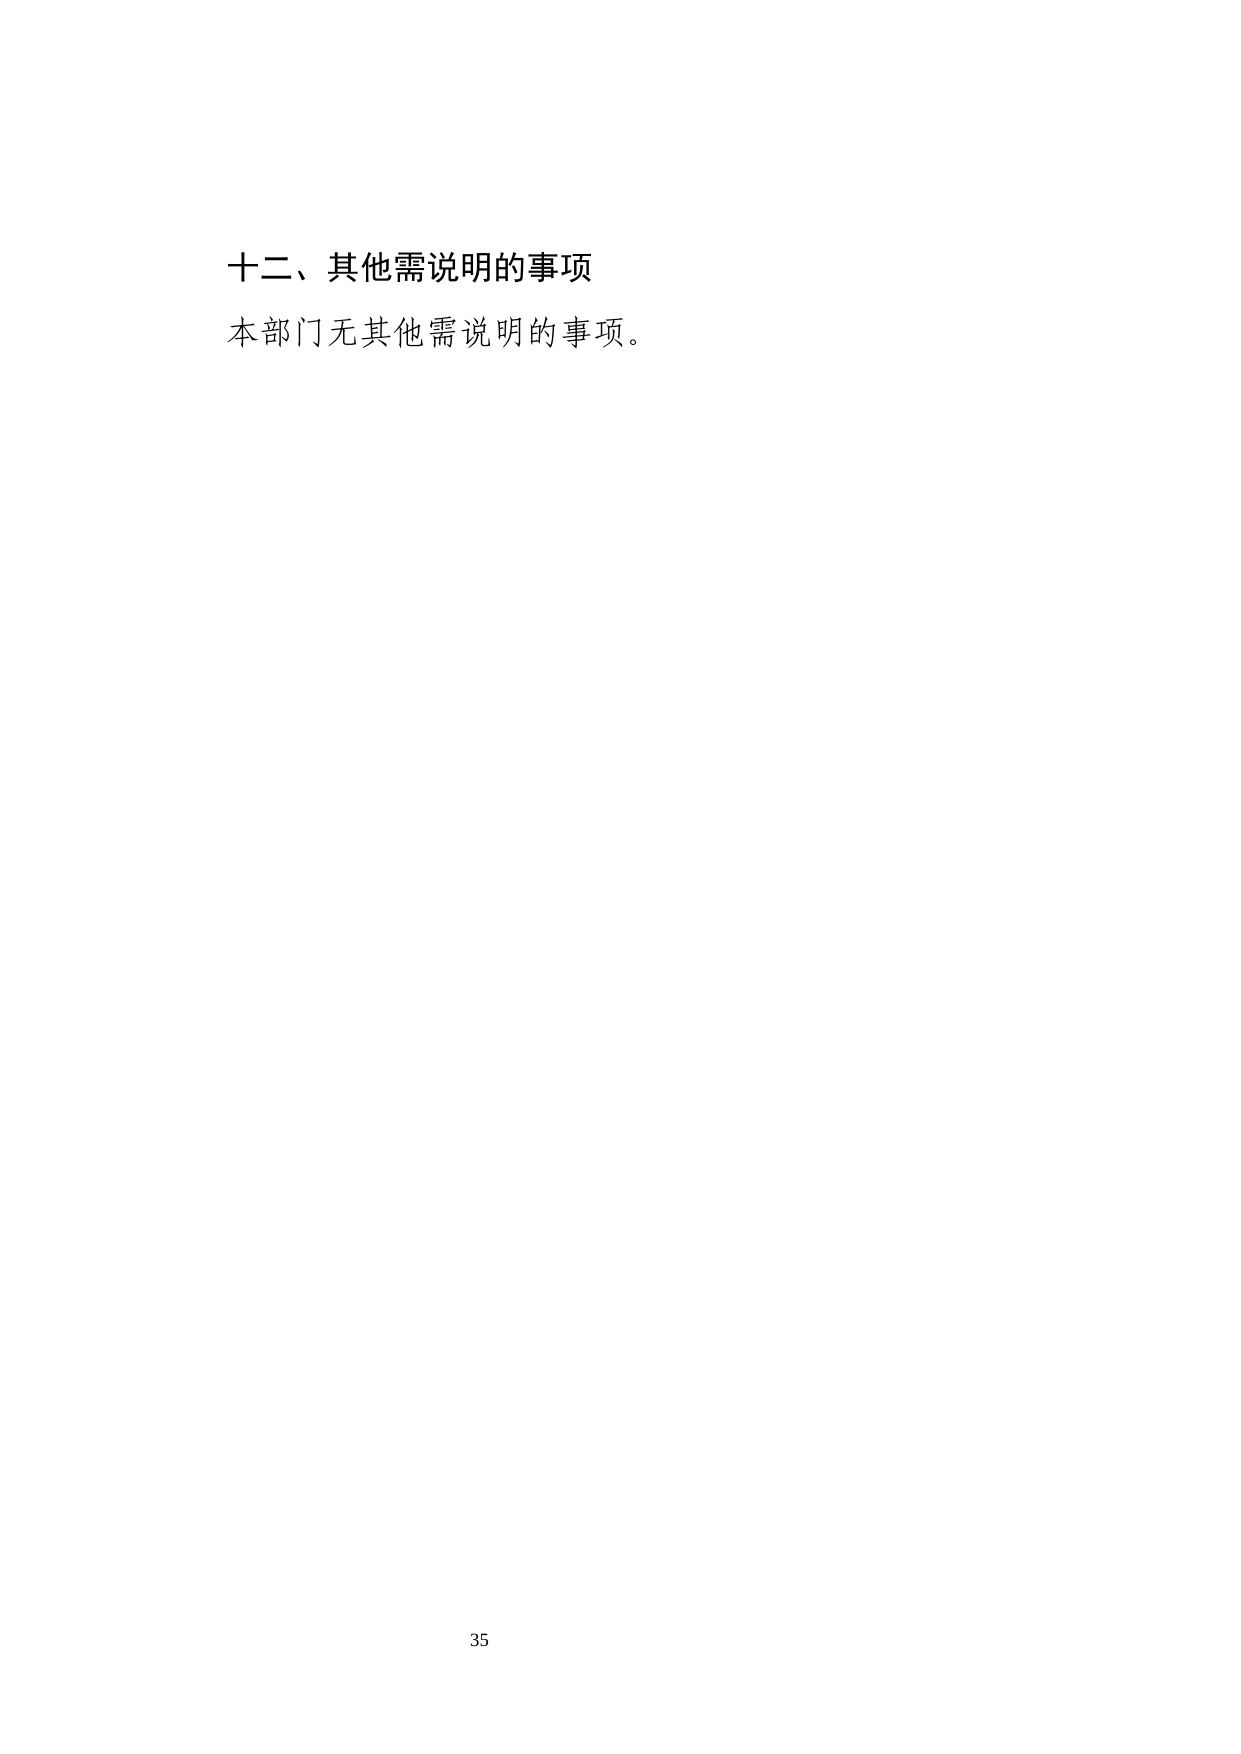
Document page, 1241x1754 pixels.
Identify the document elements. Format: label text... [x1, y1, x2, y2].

text 十二、其他需说明的事项 [159, 233, 1081, 298]
text 本部门无其他需说明的事项。 [159, 298, 1081, 363]
